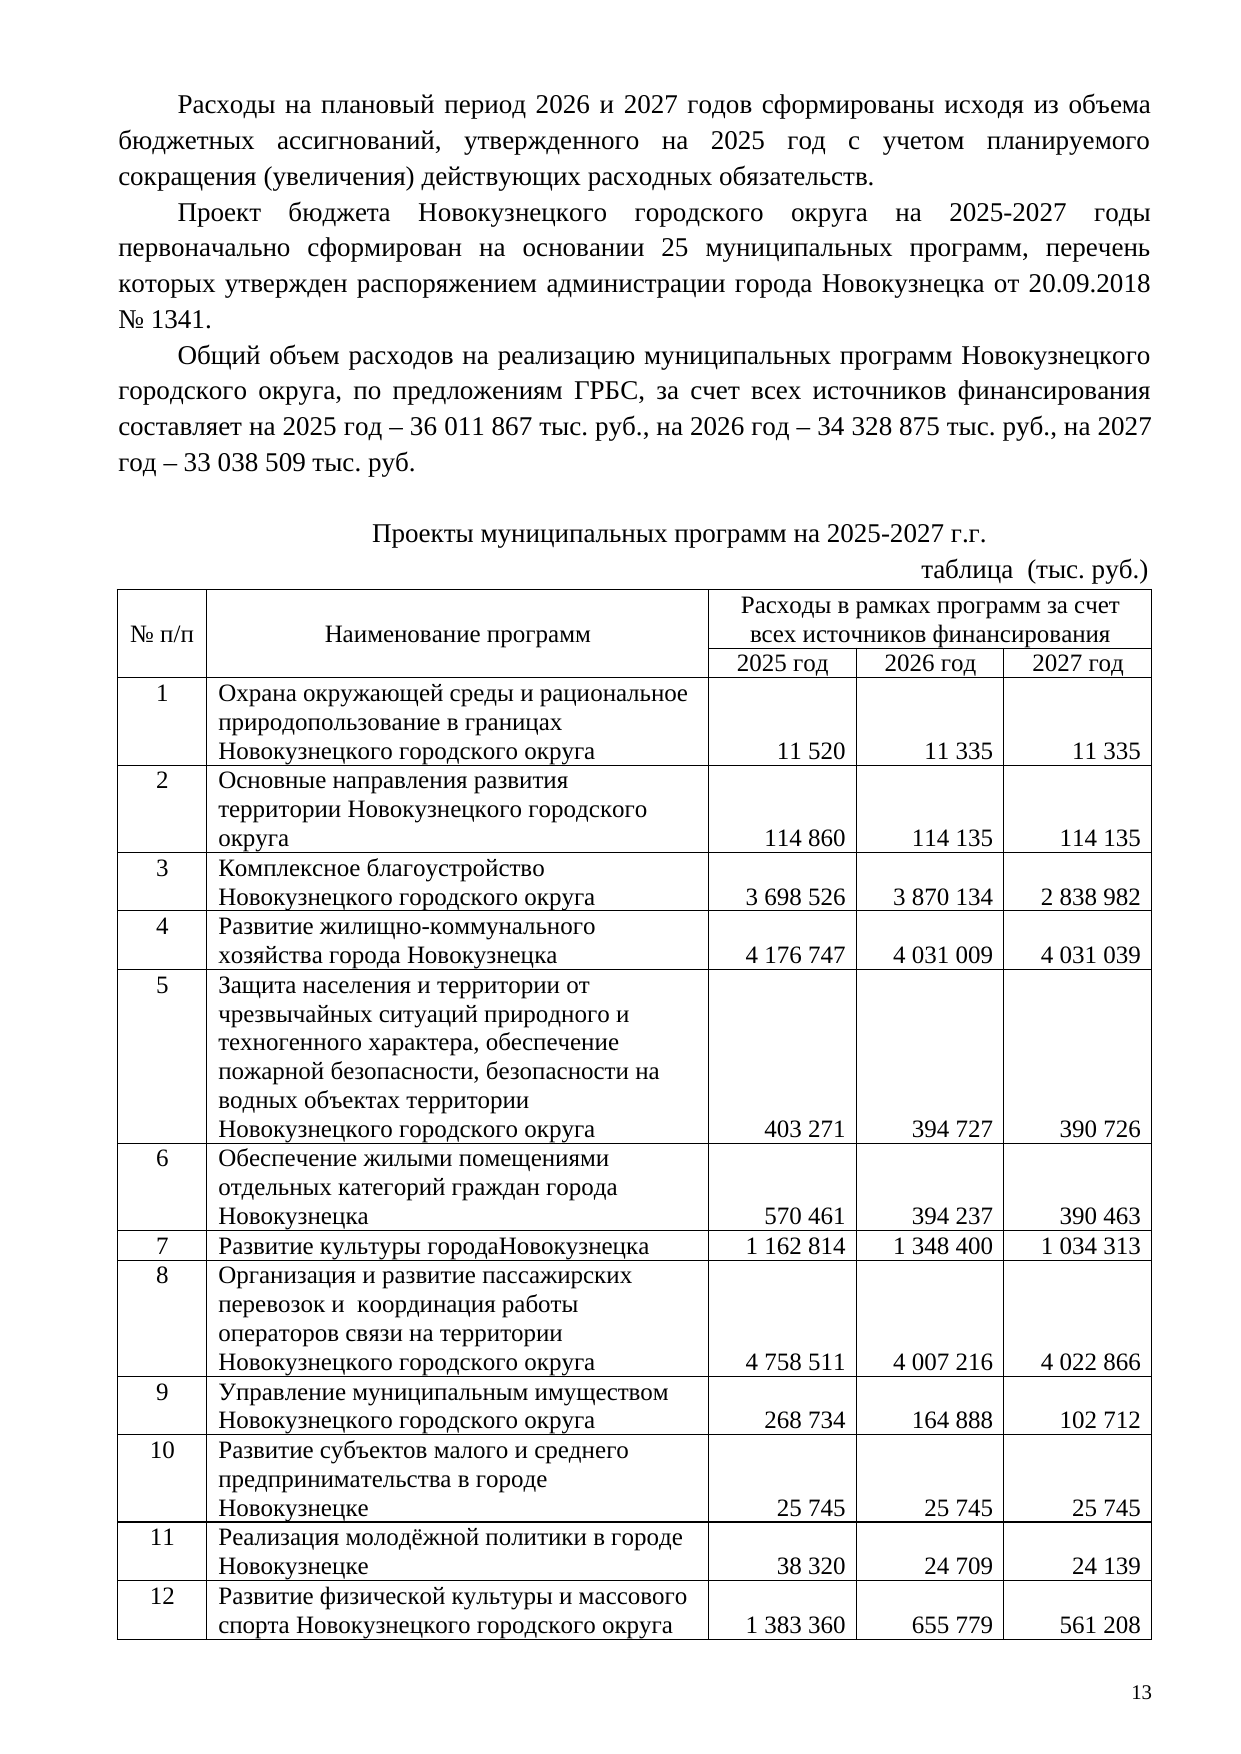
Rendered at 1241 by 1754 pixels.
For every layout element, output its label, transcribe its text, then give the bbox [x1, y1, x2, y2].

table_cell 394 727 [857, 970, 1003, 1142]
table_cell 11 520 [709, 678, 856, 764]
table_cell 114 135 [1004, 766, 1151, 852]
table_cell 9 [118, 1377, 206, 1434]
table_cell 24 709 [857, 1523, 1003, 1580]
text таблица (тыс. руб.) [118, 553, 1152, 584]
table_cell Защита населения и территории от чрезвычайных ситуаций природного и техногенного характера, обеспечение пожарной безопасности, безопасности на водных объектах территории Новокузнецкого городского округа [207, 970, 708, 1142]
table_cell 8 [118, 1261, 206, 1376]
table_cell 24 139 [1004, 1523, 1151, 1580]
table_cell 2027 год [1004, 649, 1151, 677]
table_cell 2025 год [709, 649, 856, 677]
table_cell Основные направления развития территории Новокузнецкого городского округа [207, 766, 708, 852]
table_cell 1 034 313 [1004, 1231, 1151, 1259]
table_cell 12 [118, 1581, 206, 1638]
table_cell 11 [118, 1523, 206, 1580]
table_cell 3 870 134 [857, 853, 1003, 910]
table_cell 5 [118, 970, 206, 1142]
table_cell 4 007 216 [857, 1261, 1003, 1376]
table_cell 1 348 400 [857, 1231, 1003, 1259]
table_cell 403 271 [709, 970, 856, 1142]
table_cell 394 237 [857, 1144, 1003, 1230]
table_cell 2 838 982 [1004, 853, 1151, 910]
table_cell 268 734 [709, 1377, 856, 1434]
table_cell 114 135 [857, 766, 1003, 852]
table_cell 4 031 009 [857, 911, 1003, 969]
table_cell 25 745 [857, 1435, 1003, 1521]
table_cell 102 712 [1004, 1377, 1151, 1434]
table_cell 25 745 [709, 1435, 856, 1521]
text Общий объем расходов на реализацию муниципальных программ Новокузнецкого городского округа, по предложениям ГРБС, за счет всех источников финансирования составляет на 2025 год – 36 011 867 тыс. руб., на 2026 год – 34 328 875 тыс. руб., на 2027 год – 33 038 509 тыс. руб. [118, 339, 1152, 477]
table_header № п/п [118, 590, 206, 677]
table_cell 25 745 [1004, 1435, 1151, 1521]
table_cell Обеспечение жилыми помещениями отдельных категорий граждан города Новокузнецка [207, 1144, 708, 1230]
table_cell 1 [118, 678, 206, 764]
table_cell 4 022 866 [1004, 1261, 1151, 1376]
table_cell Управление муниципальным имуществом Новокузнецкого городского округа [207, 1377, 708, 1434]
table_cell 11 335 [1004, 678, 1151, 764]
table_cell 3 [118, 853, 206, 910]
text Проекты муниципальных программ на 2025-2027 г.г. [118, 517, 1152, 548]
table_cell 2 [118, 766, 206, 852]
table_cell 4 758 511 [709, 1261, 856, 1376]
table_cell Развитие физической культуры и массового спорта Новокузнецкого городского округа [207, 1581, 708, 1638]
table_cell 6 [118, 1144, 206, 1230]
table_cell Комплексное благоустройство Новокузнецкого городского округа [207, 853, 708, 910]
table_cell Развитие субъектов малого и среднего предпринимательства в городе Новокузнецке [207, 1435, 708, 1521]
table_cell Развитие культуры городаНовокузнецка [207, 1231, 708, 1259]
table_cell 1 383 360 [709, 1581, 856, 1638]
table_cell 2026 год [857, 649, 1003, 677]
table_cell 3 698 526 [709, 853, 856, 910]
table_cell 7 [118, 1231, 206, 1259]
table_cell 1 162 814 [709, 1231, 856, 1259]
table_header Расходы в рамках программ за счет всех источников финансирования [709, 590, 1151, 647]
table_cell 11 335 [857, 678, 1003, 764]
table_cell 570 461 [709, 1144, 856, 1230]
table_cell 655 779 [857, 1581, 1003, 1638]
table_cell Организация и развитие пассажирских перевозок и координация работы операторов связи на территории Новокузнецкого городского округа [207, 1261, 708, 1376]
table_cell 38 320 [709, 1523, 856, 1580]
table_cell 10 [118, 1435, 206, 1521]
table_cell Развитие жилищно-коммунального хозяйства города Новокузнецка [207, 911, 708, 969]
table_cell Охрана окружающей среды и рациональное природопользование в границах Новокузнецкого городского округа [207, 678, 708, 764]
text Расходы на плановый период 2026 и 2027 годов сформированы исходя из объема бюджетных ассигнований, утвержденного на 2025 год с учетом планируемого сокращения (увеличения) действующих расходных обязательств. [118, 89, 1152, 191]
table_cell 390 463 [1004, 1144, 1151, 1230]
table_cell 114 860 [709, 766, 856, 852]
table_cell Реализация молодёжной политики в городе Новокузнецке [207, 1523, 708, 1580]
table_cell 4 [118, 911, 206, 969]
table_cell 4 176 747 [709, 911, 856, 969]
table_cell 561 208 [1004, 1581, 1151, 1638]
table_cell 4 031 039 [1004, 911, 1151, 969]
table_cell 390 726 [1004, 970, 1151, 1142]
text Проект бюджета Новокузнецкого городского округа на 2025-2027 годы первоначально сформирован на основании 25 муниципальных программ, перечень которых утвержден распоряжением администрации города Новокузнецка от 20.09.2018 № 1341. [118, 196, 1152, 334]
table_header Наименование программ [207, 590, 708, 677]
table_cell 164 888 [857, 1377, 1003, 1434]
